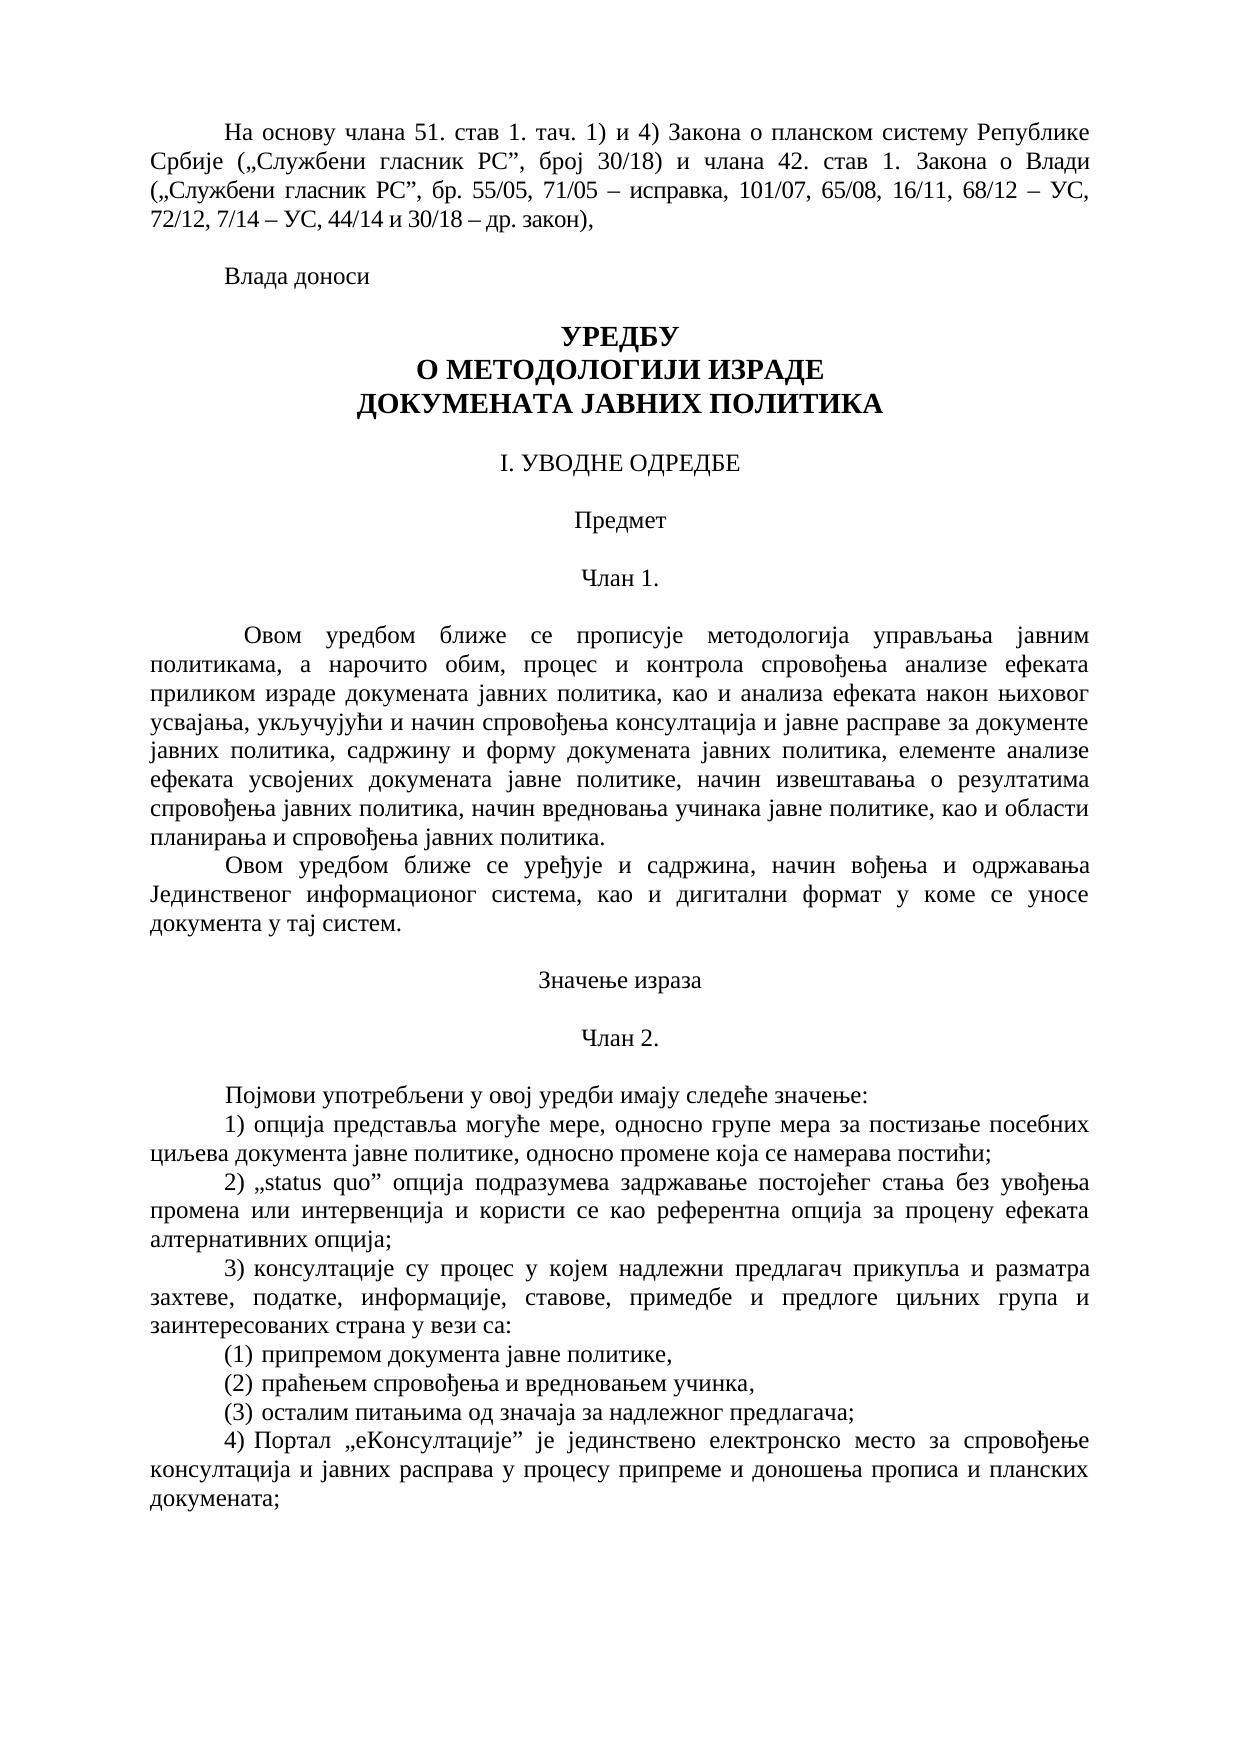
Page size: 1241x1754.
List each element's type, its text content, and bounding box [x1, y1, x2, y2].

text Појмови употребљени у овој уредби имају следеће значење: [150, 1081, 1090, 1109]
text ДОКУМЕНАТА ЈАВНИХ ПОЛИТИКА [150, 386, 1090, 419]
text I. УВОДНЕ ОДРЕДБЕ [150, 448, 1090, 477]
text На основу члана 51. став 1. тач. 1) и 4) Закона о планском систему Републике Србије („Службени гласник РСˮ, број 30/18) и члана 42. став 1. Закона о Влади („Службени гласник РС”, бр. 55/05, 71/05 – исправка, 101/07, 65/08, 16/11, 68/12 – УС, 72/12, 7/14 – УС, 44/14 и 30/18 – др. закон), [150, 117, 1090, 232]
text Члан 2. [150, 1023, 1090, 1052]
list осталим питањима од значаја за надлежног предлагача; [224, 1397, 1090, 1426]
list праћењем спровођења и вредновањем учинка, [224, 1368, 1090, 1397]
list „status quo” опција подразумева задржавање постојећег стања без увођења промена или интервенција и користи се као референтна опција за процену ефеката алтернативних опција; [150, 1167, 1090, 1253]
text Предмет [150, 506, 1090, 534]
text УРЕДБУ [150, 319, 1090, 352]
text Овом уредбом ближе се уређује и садржина, начин вођења и одржавања Јединственог информационог система, као и дигитални формат у коме се уносе документа у тај систем. [150, 851, 1090, 937]
text О МЕТОДОЛОГИЈИ ИЗРАДЕ [150, 352, 1090, 386]
text Члан 1. [150, 563, 1090, 592]
list опција представља могуће мере, односно групе мера за постизање посебних циљева документа јавне политике, односно промене која се намерава постићи; [150, 1109, 1090, 1167]
text Значење израза [150, 966, 1090, 994]
list припремом документа јавне политике, [224, 1339, 1090, 1368]
list консултације су процес у којем надлежни предлагач прикупља и разматра захтеве, податке, информације, ставове, примедбе и предлоге циљних група и заинтересованих страна у вези са: [150, 1253, 1090, 1339]
text Влада доноси [150, 261, 1090, 290]
text Овом уредбом ближе се прописује методологија управљања јавним политикама, а нарочито обим, процес и контрола спровођења анализе ефеката приликом израде докумената јавних политика, као и анализа ефеката након њиховог усвајања, укључујући и начин спровођења консултација и јавне расправе за документе јавних политика, садржину и форму докумената јавних политика, елементе анализе ефеката усвојених докумената јавне политике, начин извештавања о резултатима спровођења јавних политика, начин вредновања учинака јавне политике, као и области планирања и спровођења јавних политика. [150, 621, 1090, 851]
list Портал „еКонсултацијеˮ је јединствено електронско место за спровођење консултација и јавних расправа у процесу припреме и доношења прописа и планских докумената; [150, 1426, 1090, 1512]
